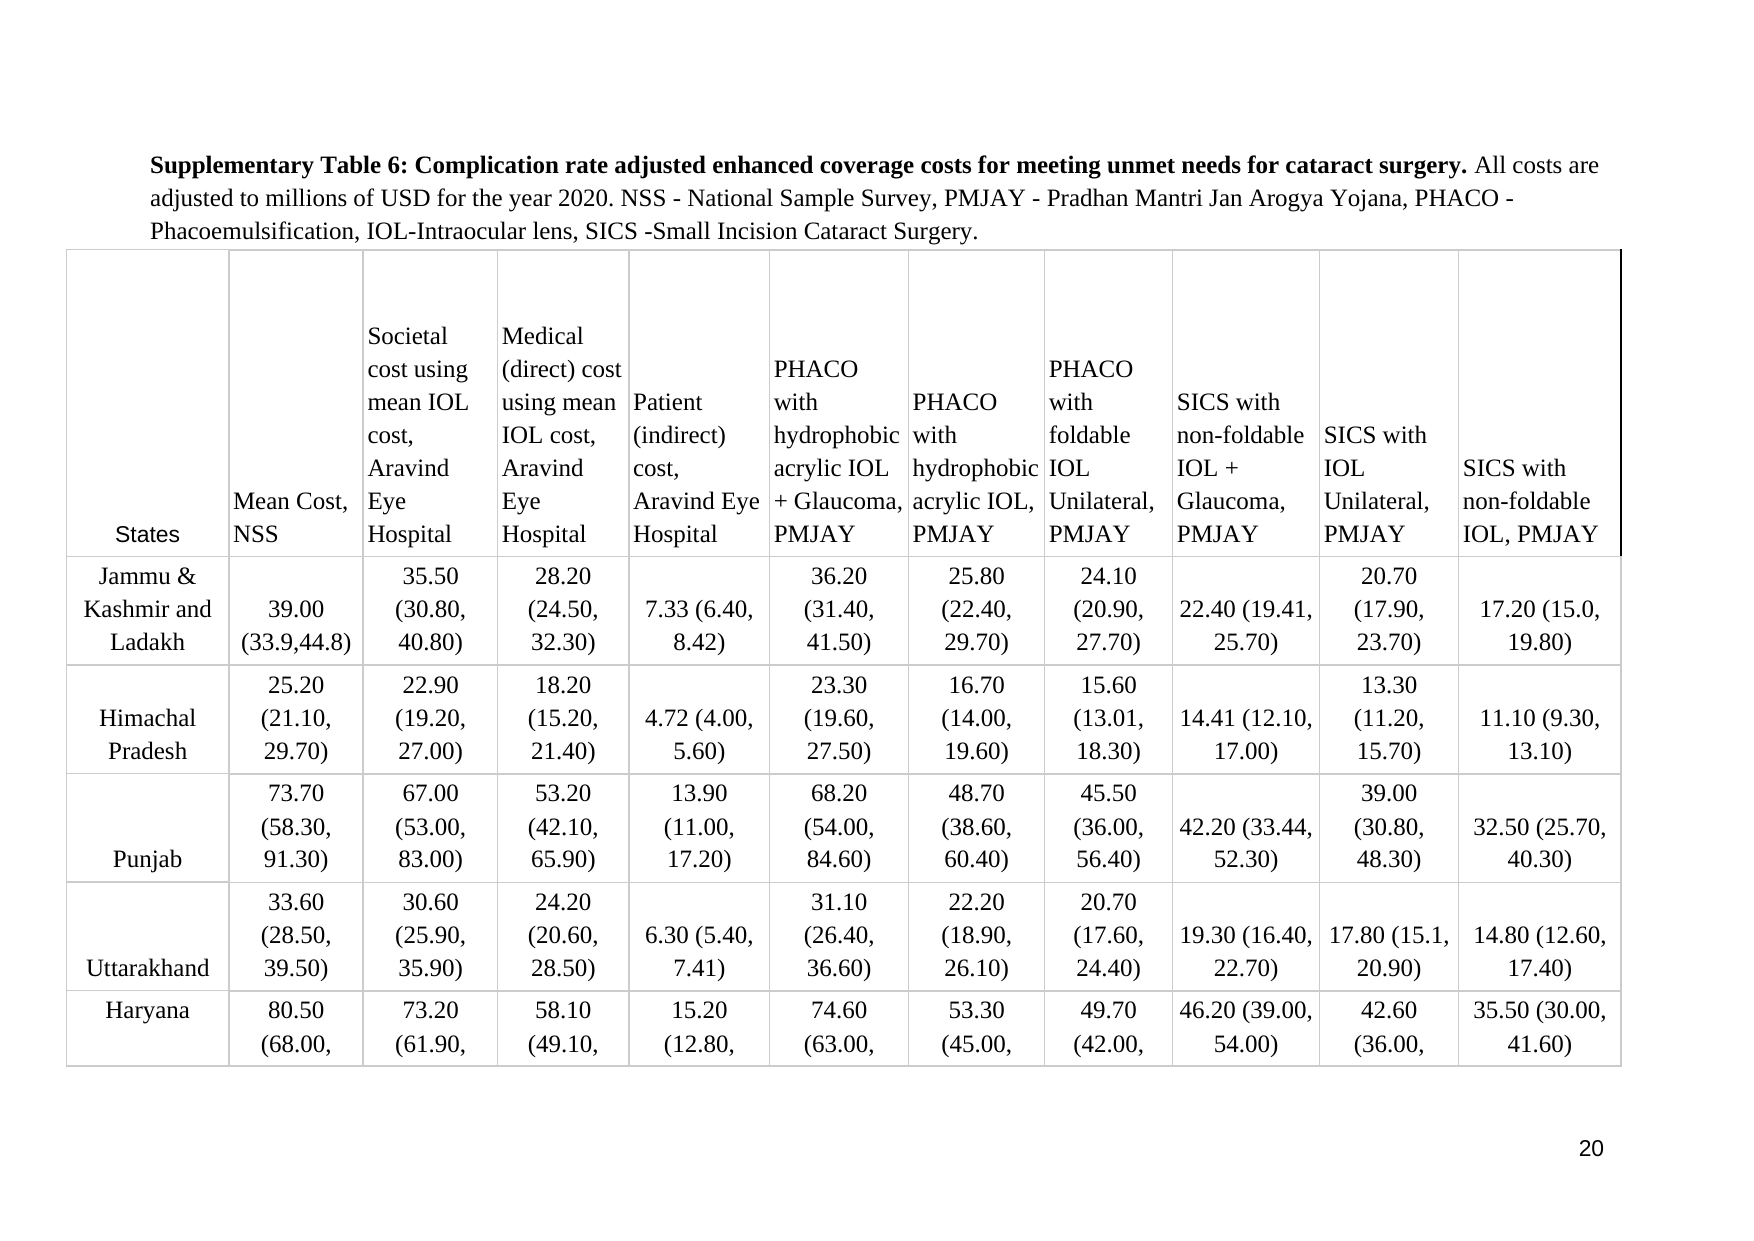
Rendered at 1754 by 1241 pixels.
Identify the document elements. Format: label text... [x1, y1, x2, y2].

text Supplementary Table 6: Complication rate adjusted enhanced coverage costs for meeting unmet needs for cataract surgery. All costs are adjusted to millions of USD for the year 2020. NSS - National Sample Survey, PMJAY - Pradhan Mantri Jan Arogya Yojana, PHACO -Phacoemulsification, IOL-Intraocular lens, SICS -Small Incision Cataract Surgery. [150, 150, 1604, 245]
